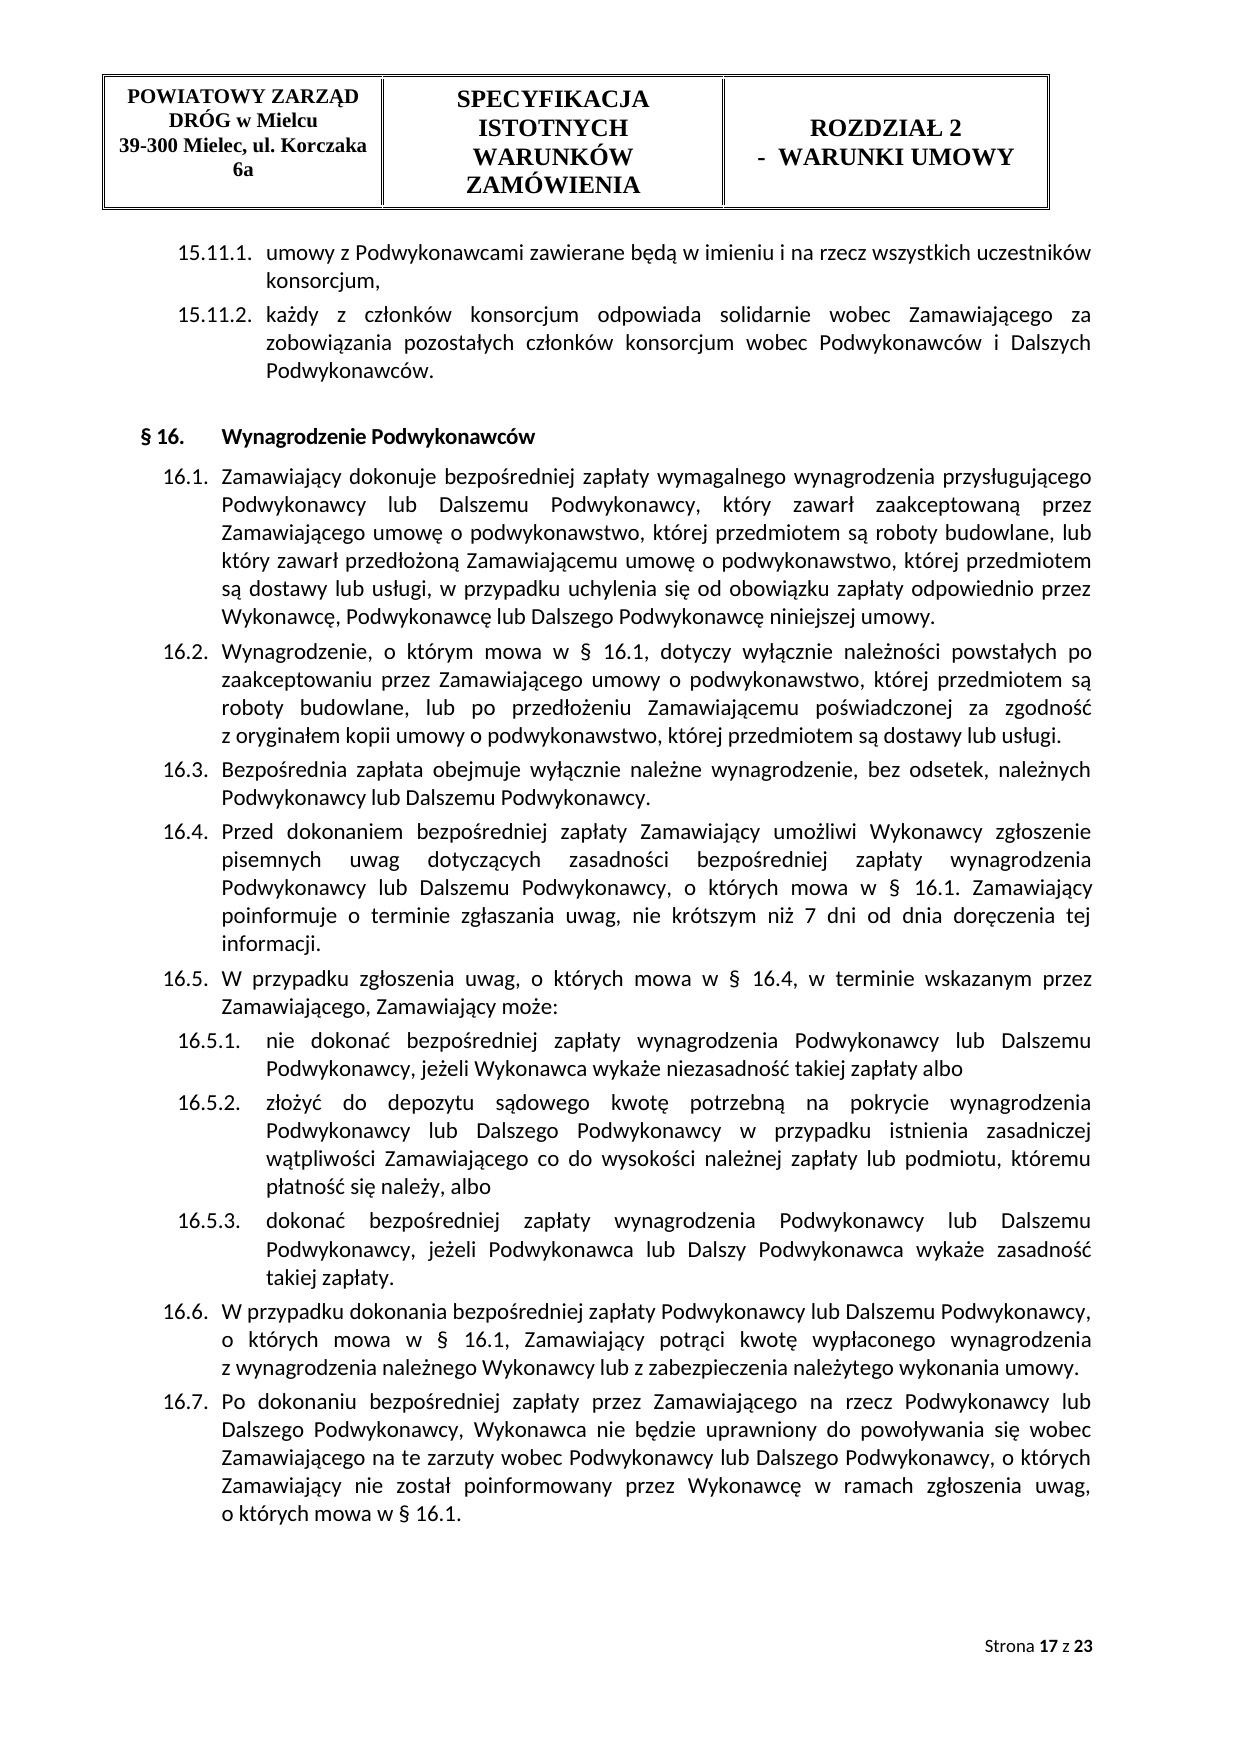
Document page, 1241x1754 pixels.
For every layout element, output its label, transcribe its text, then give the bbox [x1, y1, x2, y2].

subtitle Wynagrodzenie Podwykonawców [162, 422, 1093, 450]
subtitle złożyć do depozytu sądowego kwotę potrzebną na pokrycie wynagrodzenia Podwykonawcy lub Dalszego Podwykonawcy w przypadku istnienia zasadniczej wątpliwości Zamawiającego co do wysokości należnej zapłaty lub podmiotu, któremu płatność się należy, albo [177, 1088, 1093, 1200]
subtitle nie dokonać bezpośredniej zapłaty wynagrodzenia Podwykonawcy lub Dalszemu Podwykonawcy, jeżeli Wykonawca wykaże niezasadność takiej zapłaty albo [177, 1026, 1093, 1082]
subtitle Po dokonaniu bezpośredniej zapłaty przez Zamawiającego na rzecz Podwykonawcy lub Dalszego Podwykonawcy, Wykonawca nie będzie uprawniony do powoływania się wobec Zamawiającego na te zarzuty wobec Podwykonawcy lub Dalszego Podwykonawcy, o których Zamawiający nie został poinformowany przez Wykonawcę w ramach zgłoszenia uwag, o których mowa w § 16.1. [162, 1387, 1093, 1527]
subtitle umowy z Podwykonawcami zawierane będą w imieniu i na rzecz wszystkich uczestników konsorcjum, [177, 238, 1093, 294]
subtitle Wynagrodzenie, o którym mowa w § 16.1, dotyczy wyłącznie należności powstałych po zaakceptowaniu przez Zamawiającego umowy o podwykonawstwo, której przedmiotem są roboty budowlane, lub po przedłożeniu Zamawiającemu poświadczonej za zgodność z oryginałem kopii umowy o podwykonawstwo, której przedmiotem są dostawy lub usługi. [162, 637, 1093, 749]
subtitle Bezpośrednia zapłata obejmuje wyłącznie należne wynagrodzenie, bez odsetek, należnych Podwykonawcy lub Dalszemu Podwykonawcy. [162, 755, 1093, 811]
subtitle Zamawiający dokonuje bezpośredniej zapłaty wymagalnego wynagrodzenia przysługującego Podwykonawcy lub Dalszemu Podwykonawcy, który zawarł zaakceptowaną przez Zamawiającego umowę o podwykonawstwo, której przedmiotem są roboty budowlane, lub który zawarł przedłożoną Zamawiającemu umowę o podwykonawstwo, której przedmiotem są dostawy lub usługi, w przypadku uchylenia się od obowiązku zapłaty odpowiednio przez Wykonawcę, Podwykonawcę lub Dalszego Podwykonawcę niniejszej umowy. [162, 462, 1093, 631]
subtitle W przypadku zgłoszenia uwag, o których mowa w § 16.4, w terminie wskazanym przez Zamawiającego, Zamawiający może: [162, 964, 1093, 1020]
subtitle każdy z członków konsorcjum odpowiada solidarnie wobec Zamawiającego za zobowiązania pozostałych członków konsorcjum wobec Podwykonawców i Dalszych Podwykonawców. [177, 300, 1093, 384]
subtitle Przed dokonaniem bezpośredniej zapłaty Zamawiający umożliwi Wykonawcy zgłoszenie pisemnych uwag dotyczących zasadności bezpośredniej zapłaty wynagrodzenia Podwykonawcy lub Dalszemu Podwykonawcy, o których mowa w § 16.1. Zamawiający poinformuje o terminie zgłaszania uwag, nie krótszym niż 7 dni od dnia doręczenia tej informacji. [162, 817, 1093, 957]
subtitle W przypadku dokonania bezpośredniej zapłaty Podwykonawcy lub Dalszemu Podwykonawcy, o których mowa w § 16.1, Zamawiający potrąci kwotę wypłaconego wynagrodzenia z wynagrodzenia należnego Wykonawcy lub z zabezpieczenia należytego wykonania umowy. [162, 1297, 1093, 1381]
subtitle dokonać bezpośredniej zapłaty wynagrodzenia Podwykonawcy lub Dalszemu Podwykonawcy, jeżeli Podwykonawca lub Dalszy Podwykonawca wykaże zasadność takiej zapłaty. [177, 1207, 1093, 1291]
